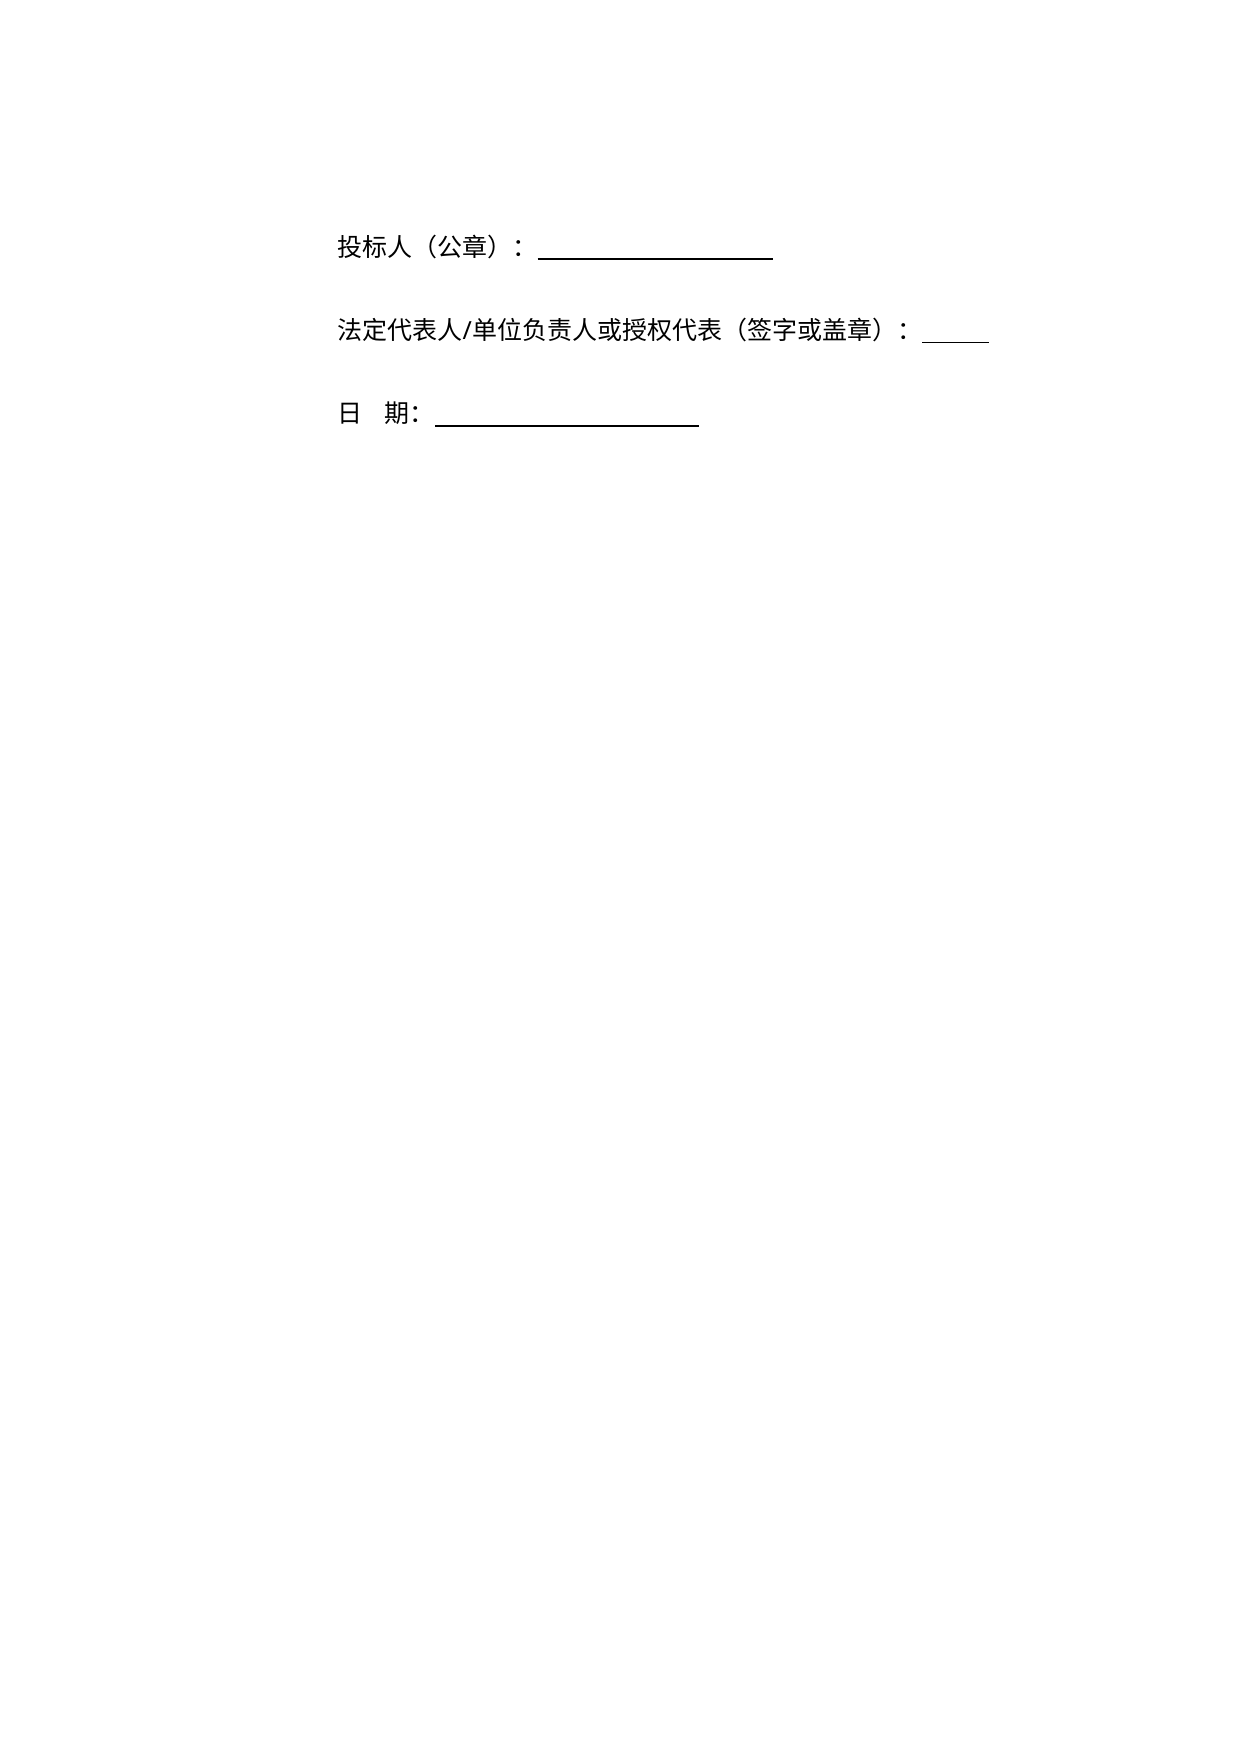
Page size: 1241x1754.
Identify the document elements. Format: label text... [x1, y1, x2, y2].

text 法定代表人/单位负责人或授权代表（签字或盖章）： [187, 296, 1053, 361]
text 日 期： [187, 379, 1053, 444]
text 投标人（公章）： [187, 213, 1053, 278]
